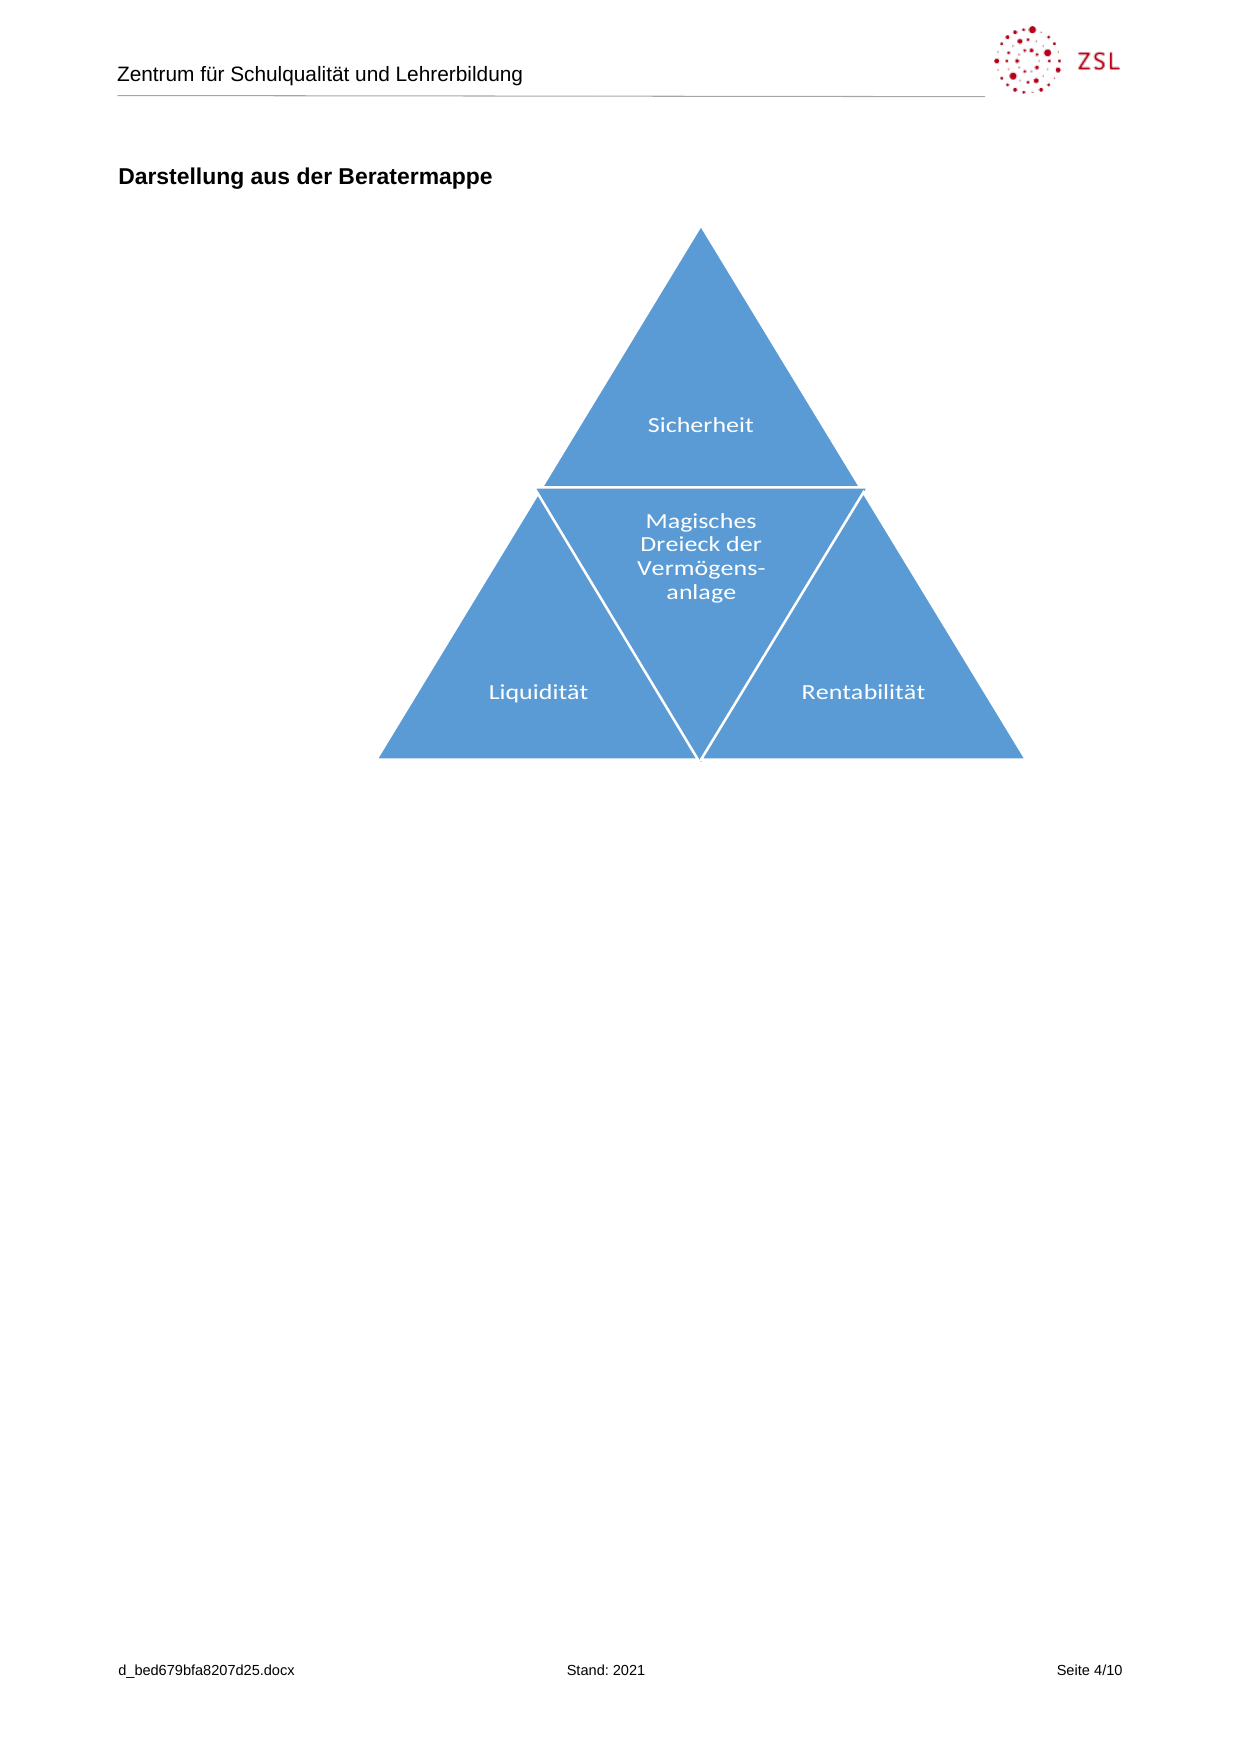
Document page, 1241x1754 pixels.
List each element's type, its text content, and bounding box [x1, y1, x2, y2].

text Darstellung aus der Beratermappe [118, 163, 1122, 189]
picture [992, 25, 1122, 96]
